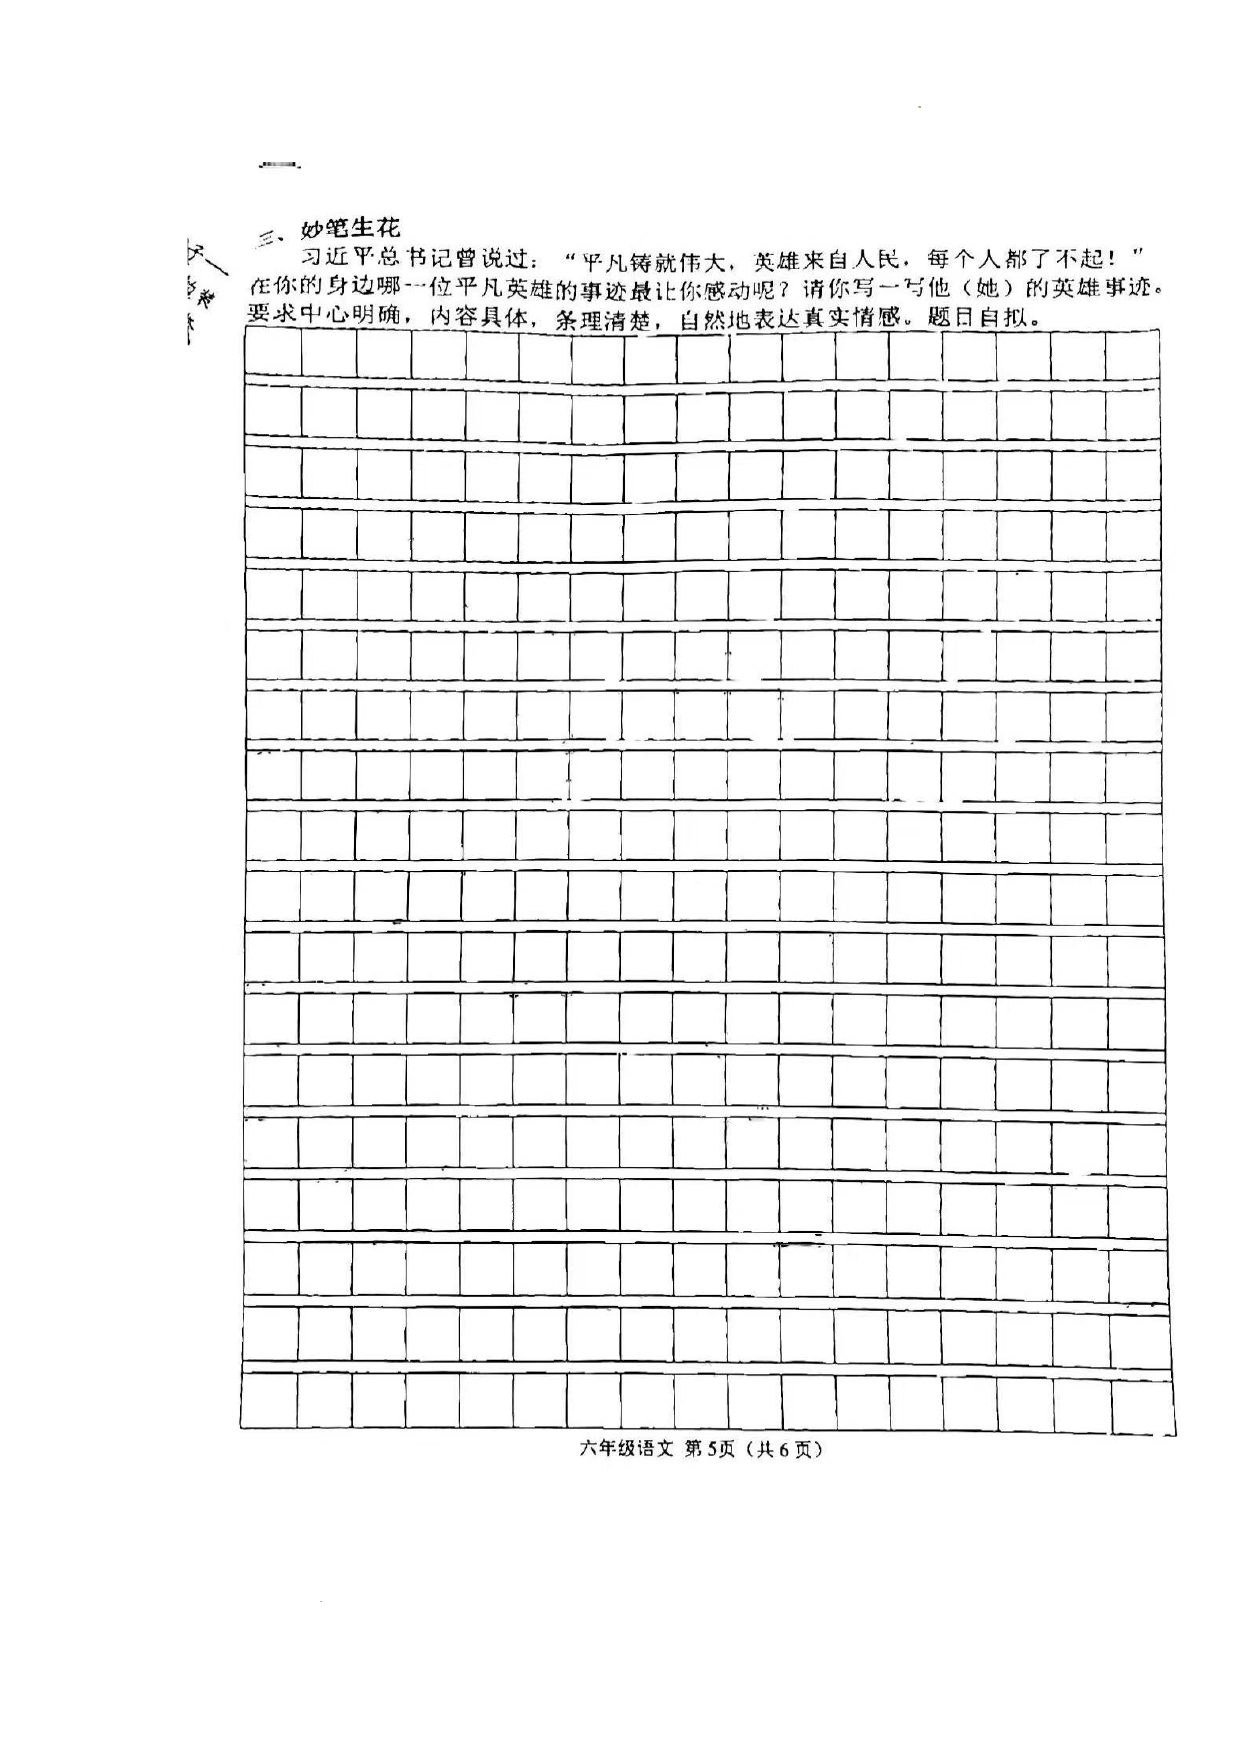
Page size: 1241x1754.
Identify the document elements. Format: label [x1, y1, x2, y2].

picture [187, 162, 1212, 1586]
